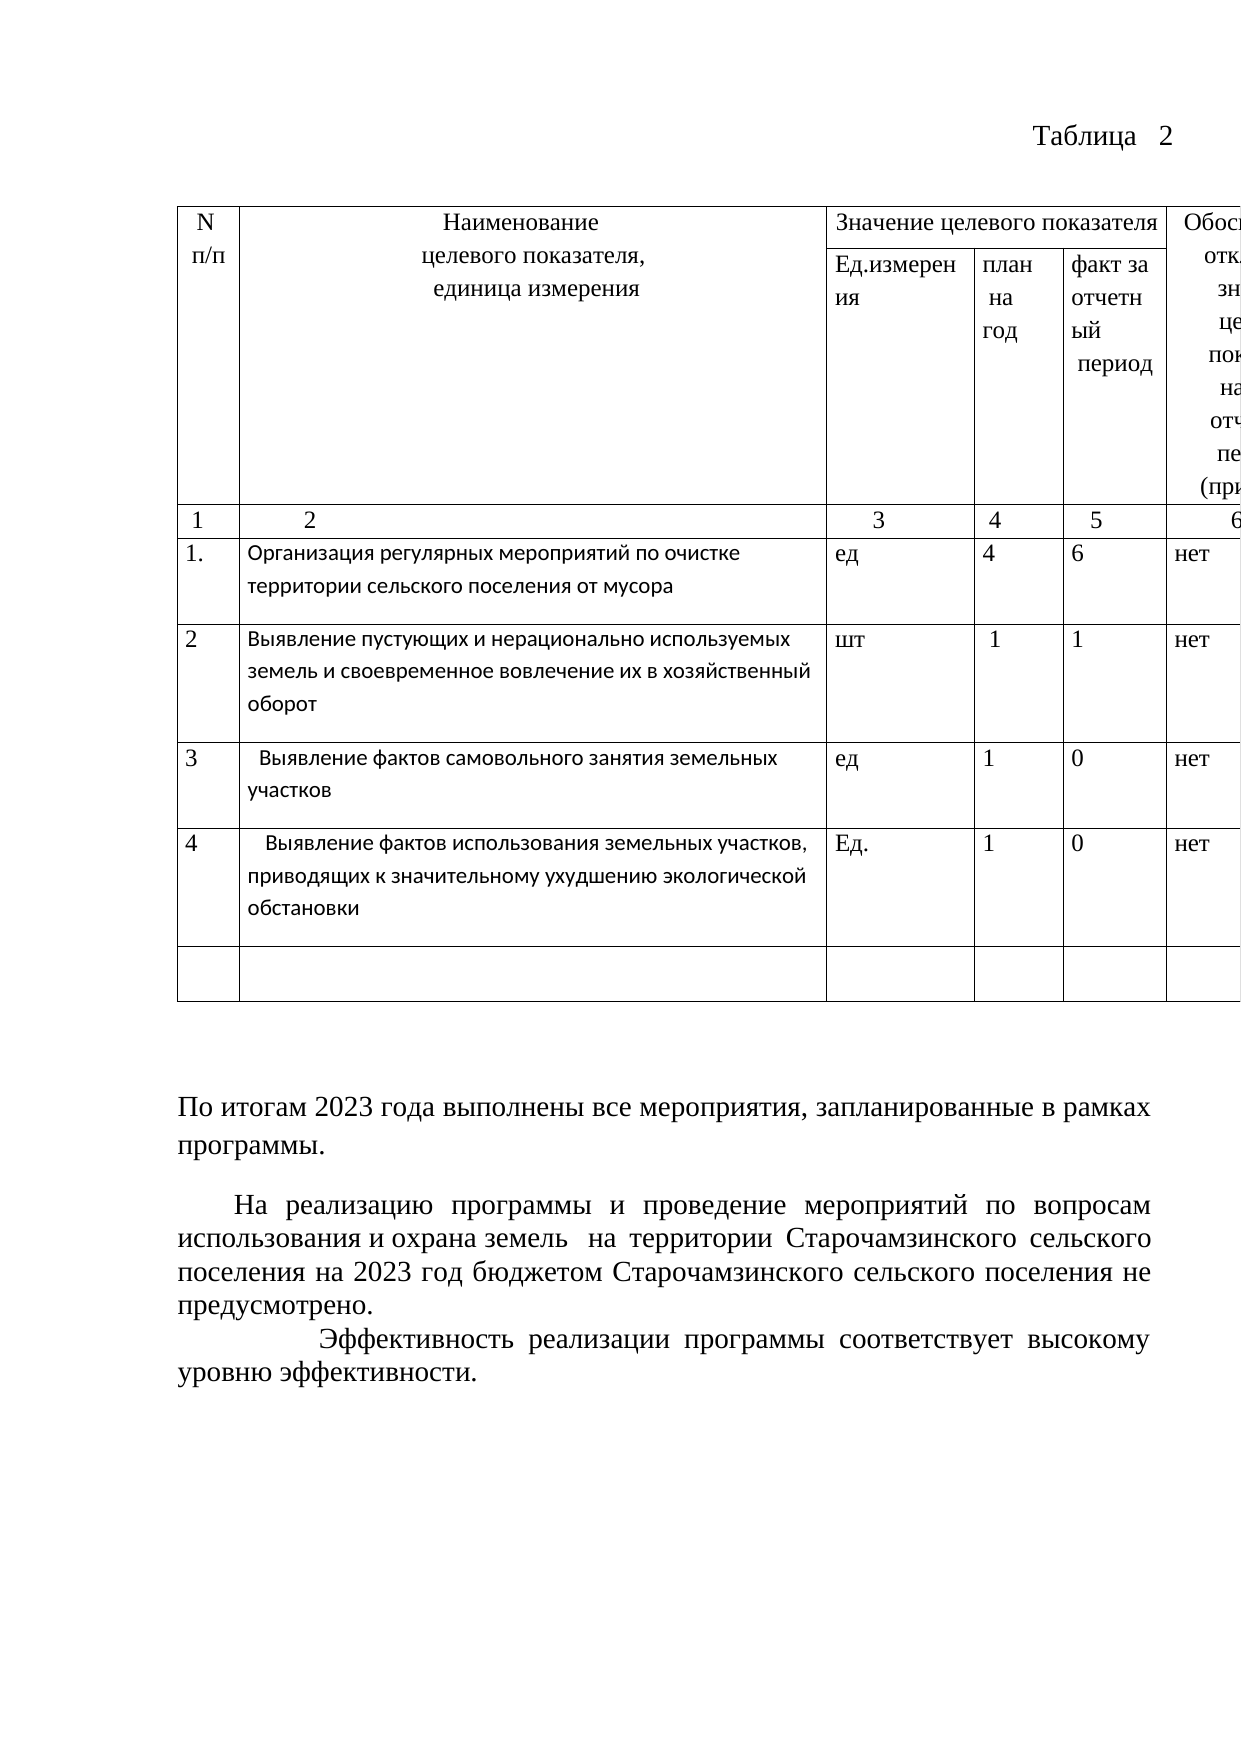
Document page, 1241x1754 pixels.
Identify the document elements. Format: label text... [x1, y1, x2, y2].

table_cell 3 [178, 743, 239, 827]
table_cell [1064, 947, 1166, 1001]
table_cell 1 [1064, 625, 1166, 742]
table_cell 2 [178, 625, 239, 742]
table_header Значение целевого показателя [827, 207, 1166, 248]
table_cell 0 [1064, 743, 1166, 827]
table_cell Ед. [827, 829, 974, 946]
table_cell факт за отчетный период [1064, 249, 1166, 504]
table_cell нет [1167, 829, 1240, 946]
table_cell Ед.измерения [827, 249, 974, 504]
table_cell нет [1167, 625, 1240, 742]
table_header Обоснование отклонений значений целевого показателя на конец отчетного периода (при наличии) [1167, 207, 1240, 504]
table_header Наименование целевого показателя, единица измерения [240, 207, 826, 504]
table_cell Выявление пустующих и нерационально используемых земель и своевременное вовлечение их в хозяйственный оборот [240, 625, 826, 742]
table_cell [975, 947, 1063, 1001]
table_cell [240, 947, 826, 1001]
table_cell ед [827, 743, 974, 827]
table_cell 0 [1064, 829, 1166, 946]
table_cell 2 [240, 505, 826, 537]
table_cell 4 [178, 829, 239, 946]
table_header N п/п [178, 207, 239, 504]
table_cell 4 [975, 505, 1063, 537]
table_cell [178, 947, 239, 1001]
table_cell 6 [1064, 539, 1166, 623]
table_cell шт [827, 625, 974, 742]
text По итогам 2023 года выполнены все мероприятия, запланированные в рамках программы. [177, 1089, 1152, 1161]
table_cell 4 [975, 539, 1063, 623]
table_cell Выявление фактов использования земельных участков, приводящих к значительному ухудшению экологической обстановки [240, 829, 826, 946]
table_cell [827, 947, 974, 1001]
text Эффективность реализации программы соответствует высокому уровню эффективности. [177, 1321, 1152, 1388]
table_cell 1. [178, 539, 239, 623]
text Таблица 2 [229, 118, 1173, 152]
table_cell 3 [827, 505, 974, 537]
text На реализацию программы и проведение мероприятий по вопросам использования и охрана земель на территории Старочамзинского сельского поселения на 2023 год бюджетом Старочамзинского сельского поселения не предусмотрено. [177, 1187, 1152, 1321]
table_cell нет [1167, 743, 1240, 827]
table_cell 1 [975, 743, 1063, 827]
table_cell [1167, 947, 1240, 1001]
table_cell план на год [975, 249, 1063, 504]
table_cell 1 [178, 505, 239, 537]
table_cell 6 [1167, 505, 1240, 537]
table_cell 1 [975, 829, 1063, 946]
table_cell 5 [1064, 505, 1166, 537]
table_cell нет [1167, 539, 1240, 623]
table_cell Выявление фактов самовольного занятия земельных участков [240, 743, 826, 827]
table_cell Организация регулярных мероприятий по очистке территории сельского поселения от мусора [240, 539, 826, 623]
table_cell 1 [975, 625, 1063, 742]
table_cell ед [827, 539, 974, 623]
